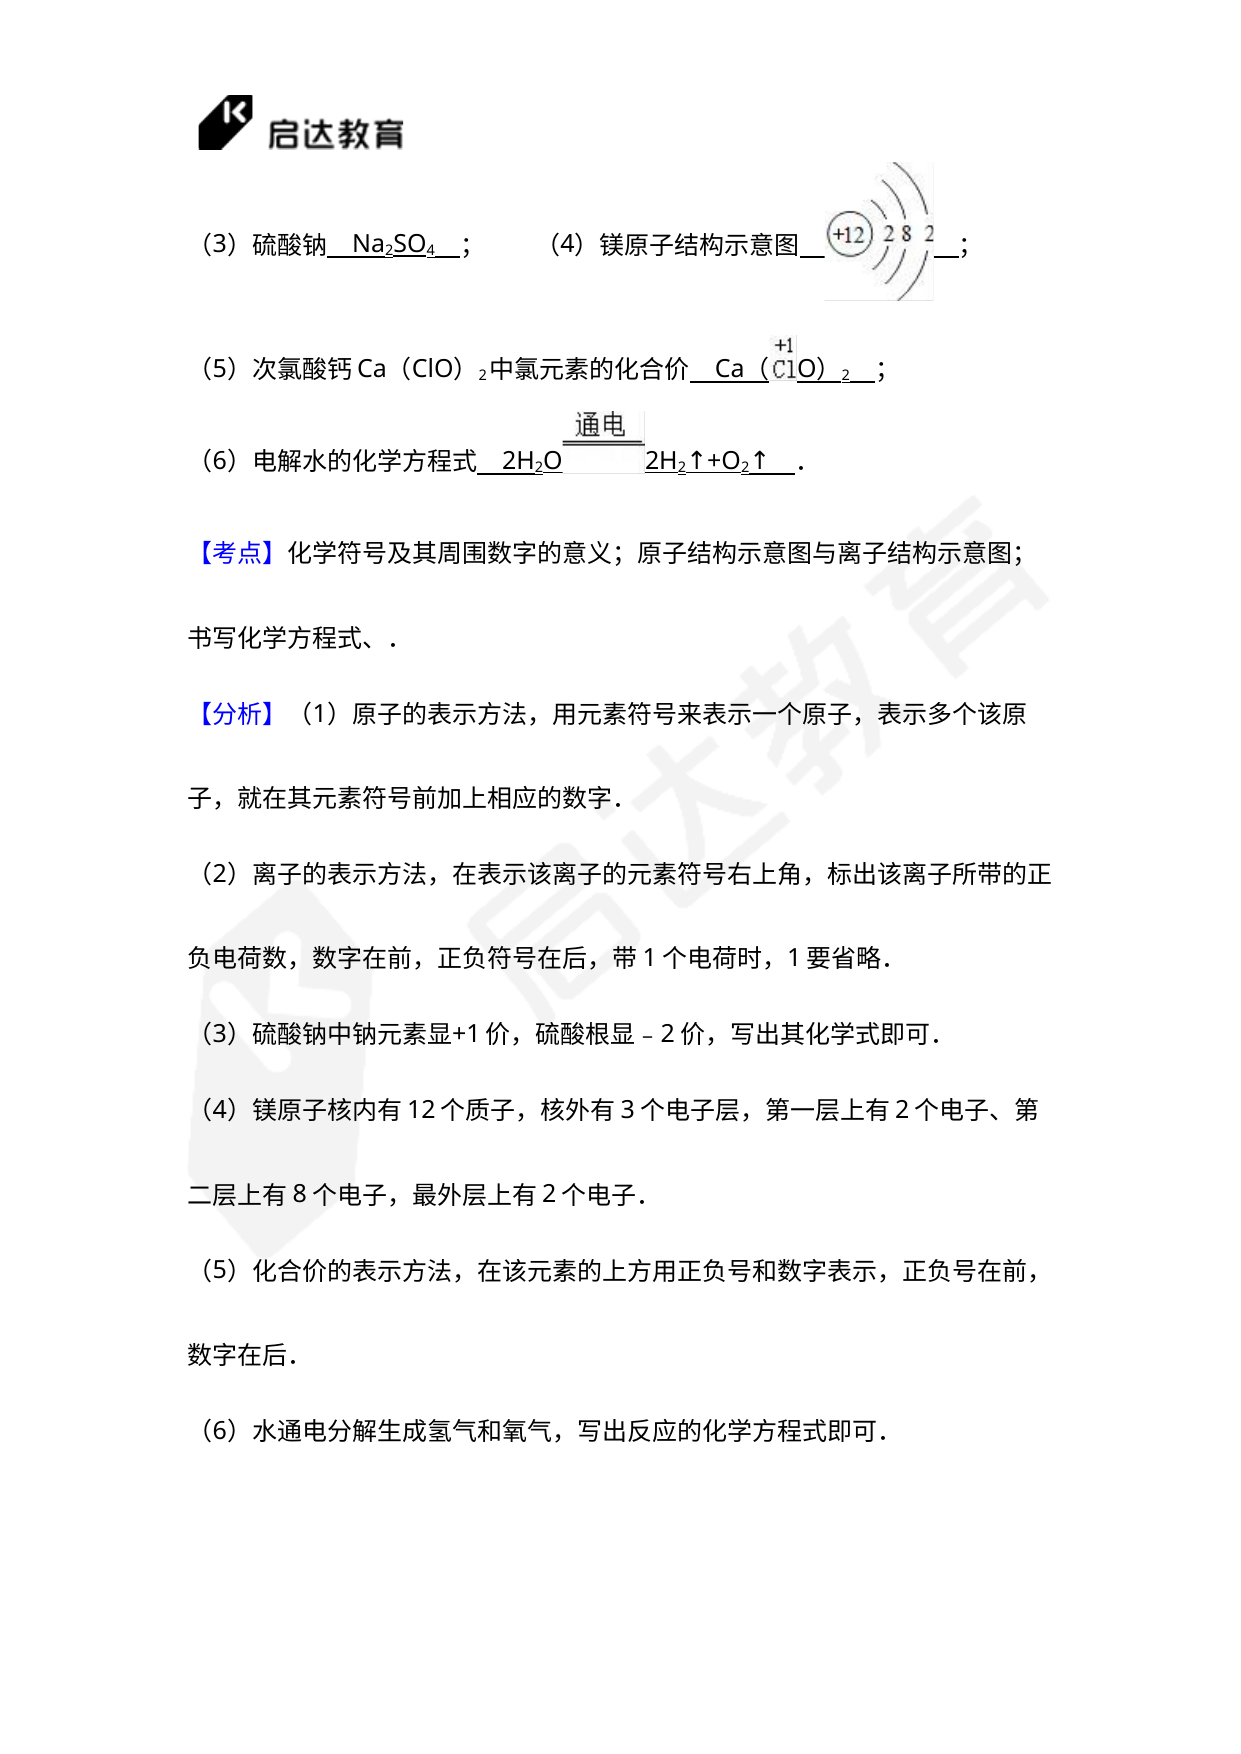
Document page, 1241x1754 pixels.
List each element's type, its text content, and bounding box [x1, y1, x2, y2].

picture [562, 411, 645, 474]
picture [769, 335, 797, 381]
text 【考点】化学符号及其周围数字的意义；原子结构示意图与离子结构示意图；书写化学方程式、． [187, 519, 1053, 669]
text （3）硫酸钠 Na2SO4 ； （4）镁原子结构示意图 ； [187, 162, 1053, 324]
text （5）次氯酸钙Ca（ClO）2中氯元素的化合价 Ca（O）2 ； [187, 335, 1053, 400]
text 【分析】（1）原子的表示方法，用元素符号来表示一个原子，表示多个该原子，就在其元素符号前加上相应的数字． [187, 680, 1053, 829]
text （5）化合价的表示方法，在该元素的上方用正负号和数字表示，正负号在前，数字在后． [187, 1237, 1053, 1386]
text （4）镁原子核内有12个质子，核外有3个电子层，第一层上有2个电子、第二层上有8个电子，最外层上有2个电子． [187, 1076, 1053, 1226]
picture [198, 95, 404, 150]
text （2）离子的表示方法，在表示该离子的元素符号右上角，标出该离子所带的正负电荷数，数字在前，正负符号在后，带1个电荷时，1要省略． [187, 840, 1053, 989]
picture [824, 162, 934, 301]
text （3）硫酸钠中钠元素显+1价，硫酸根显﹣2价，写出其化学式即可． [187, 1000, 1053, 1065]
text （6）电解水的化学方程式 2H2O2H2↑+O2↑ ． [187, 411, 1053, 509]
text （6）水通电分解生成氢气和氧气，写出反应的化学方程式即可． [187, 1397, 1053, 1462]
